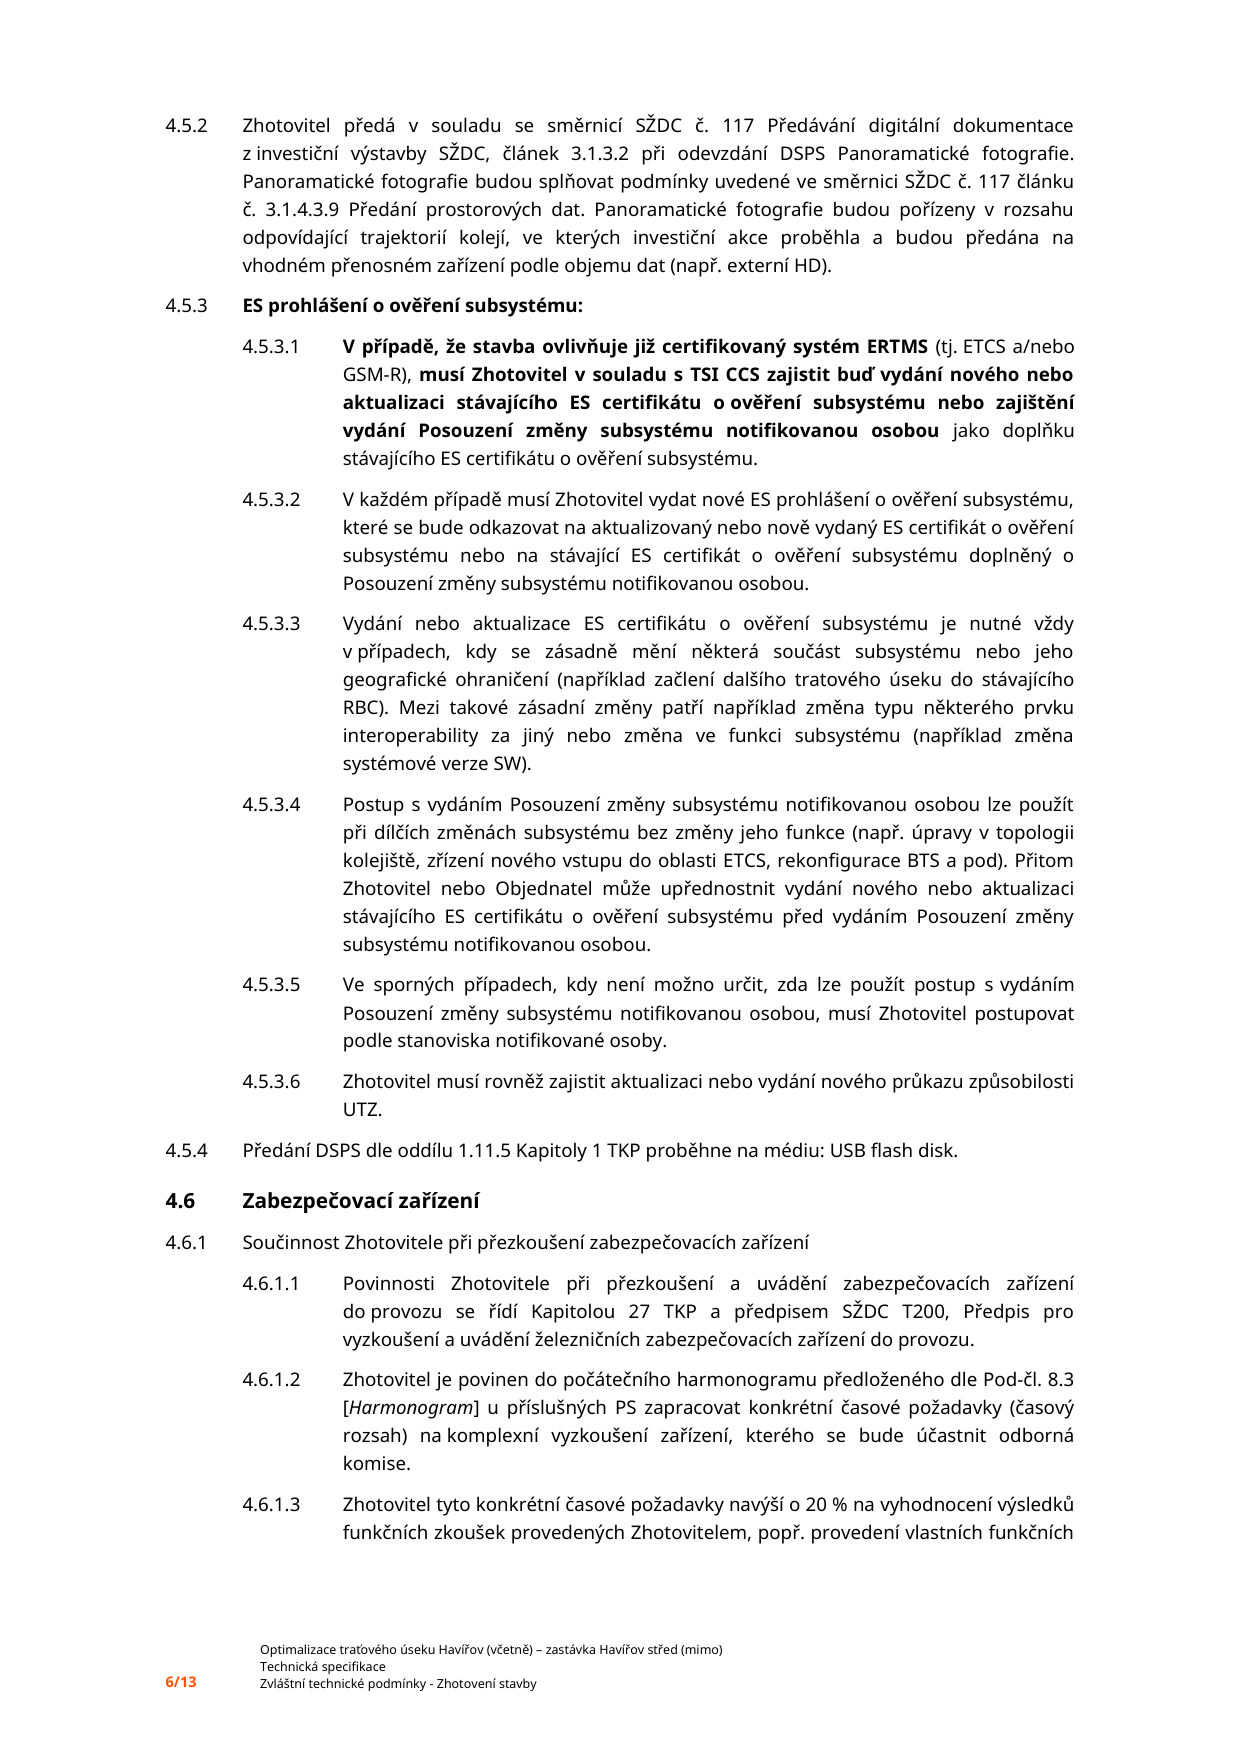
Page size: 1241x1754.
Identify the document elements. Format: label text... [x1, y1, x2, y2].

text Zhotovitel je povinen do počátečního harmonogramu předloženého dle Pod-čl. 8.3 [Harmonogram] u příslušných PS zapracovat konkrétní časové požadavky (časový rozsah) na komplexní vyzkoušení zařízení, kterého se bude účastnit odborná komise. [242, 1367, 1075, 1476]
text Součinnost Zhotovitele při přezkoušení zabezpečovacích zařízení [165, 1229, 1075, 1255]
text Povinnosti Zhotovitele při přezkoušení a uvádění zabezpečovacích zařízení do provozu se řídí Kapitolou 27 TKP a předpisem SŽDC T200, Předpis pro vyzkoušení a uvádění železničních zabezpečovacích zařízení do provozu. [242, 1270, 1075, 1352]
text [242, 1491, 1075, 1545]
text Postup s vydáním Posouzení změny subsystému notifikovanou osobou lze použít při dílčích změnách subsystému bez změny jeho funkce (např. úpravy v topologii kolejiště, zřízení nového vstupu do oblasti ETCS, rekonfigurace BTS a pod). Přitom Zhotovitel nebo Objednatel může upřednostnit vydání nového nebo aktualizaci stávajícího ES certifikátu o ověření subsystému před vydáním Posouzení změny subsystému notifikovanou osobou. [242, 791, 1075, 957]
text Zhotovitel musí rovněž zajistit aktualizaci nebo vydání nového průkazu způsobilosti UTZ. [242, 1068, 1075, 1122]
text Ve sporných případech, kdy není možno určit, zda lze použít postup s vydáním Posouzení změny subsystému notifikovanou osobou, musí Zhotovitel postupovat podle stanoviska notifikované osoby. [242, 972, 1075, 1053]
text V případě, že stavba ovlivňuje již certifikovaný systém ERTMS (tj. ETCS a/nebo GSM-R), musí Zhotovitel v souladu s TSI CCS zajistit buď vydání nového nebo aktualizaci stávajícího ES certifikátu o ověření subsystému nebo zajištění vydání Posouzení změny subsystému notifikovanou osobou jako doplňku stávajícího ES certifikátu o ověření subsystému. [242, 333, 1075, 471]
text Vydání nebo aktualizace ES certifikátu o ověření subsystému je nutné vždy v případech, kdy se zásadně mění některá součást subsystému nebo jeho geografické ohraničení (například začlení dalšího tratového úseku do stávajícího RBC). Mezi takové zásadní změny patří například změna typu některého prvku interoperability za jiný nebo změna ve funkci subsystému (například změna systémové verze SW). [242, 611, 1075, 776]
text ES prohlášení o ověření subsystému: [165, 293, 1075, 318]
text V každém případě musí Zhotovitel vydat nové ES prohlášení o ověření subsystému, které se bude odkazovat na aktualizovaný nebo nově vydaný ES certifikát o ověření subsystému nebo na stávající ES certifikát o ověření subsystému doplněný o Posouzení změny subsystému notifikovanou osobou. [242, 486, 1075, 596]
text Předání DSPS dle oddílu 1.11.5 Kapitoly 1 TKP proběhne na médiu: USB flash disk. [165, 1137, 1075, 1162]
text Zabezpečovací zařízení [165, 1186, 1075, 1214]
text Zhotovitel předá v souladu se směrnicí SŽDC č. 117 Předávání digitální dokumentace z investiční výstavby SŽDC, článek 3.1.3.2 při odevzdání DSPS Panoramatické fotografie. Panoramatické fotografie budou splňovat podmínky uvedené ve směrnici SŽDC č. 117 článku č. 3.1.4.3.9 Předání prostorových dat. Panoramatické fotografie budou pořízeny v rozsahu odpovídající trajektorií kolejí, ve kterých investiční akce proběhla a budou předána na vhodném přenosném zařízení podle objemu dat (např. externí HD). [165, 112, 1075, 278]
